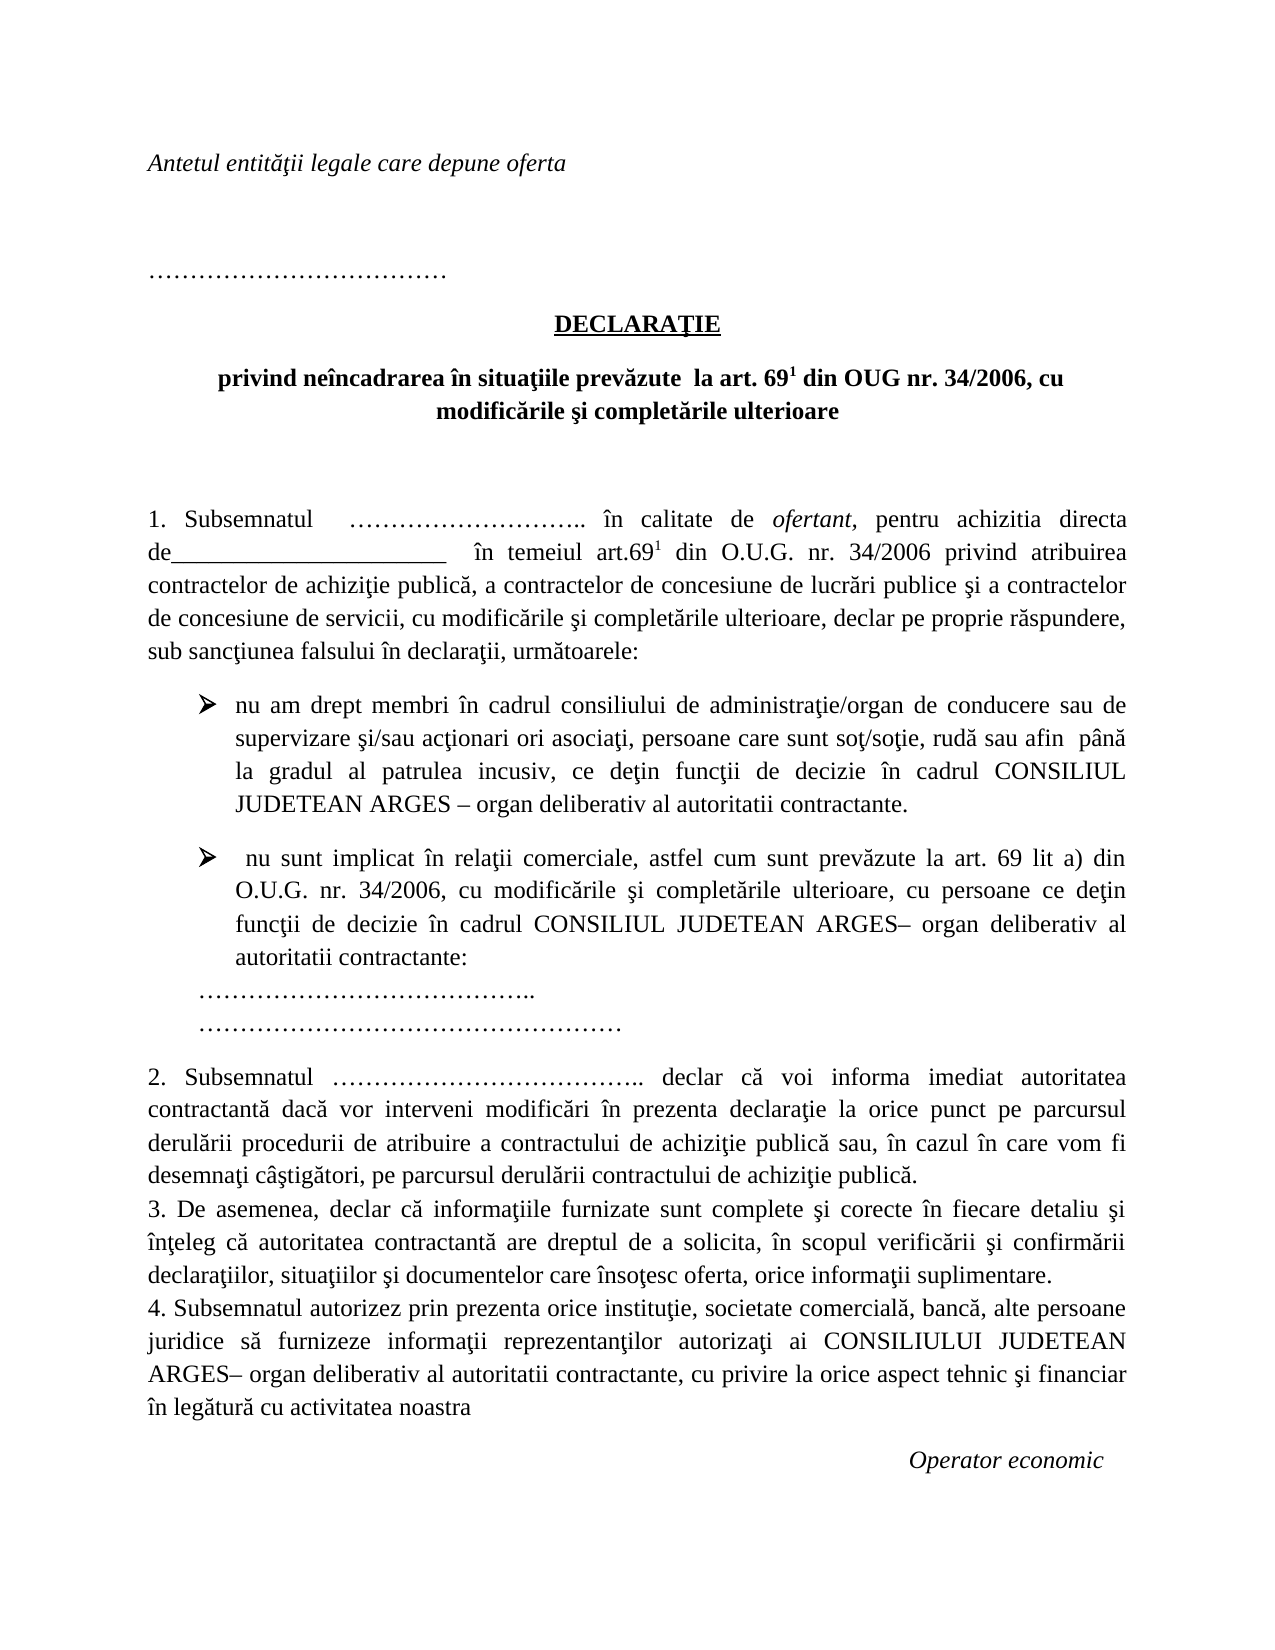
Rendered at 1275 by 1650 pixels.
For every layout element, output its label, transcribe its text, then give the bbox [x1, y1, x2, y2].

text ………………………………….. [198, 975, 1127, 1003]
text ……………………………… [148, 255, 1127, 284]
text 4. Subsemnatul autorizez prin prezenta orice instituţie, societate comercială, bancă, alte persoane juridice să furnizeze informaţii reprezentanţilor autorizaţi ai CONSILIULUI JUDETEAN ARGES– organ deliberativ al autoritatii contractante, cu privire la orice aspect tehnic şi financiar în legătură cu activitatea noastra [148, 1293, 1127, 1421]
text Antetul entităţii legale care depune oferta [148, 148, 1127, 176]
text privind neîncadrarea în situaţiile prevăzute la art. 691 din OUG nr. 34/2006, cu modificările şi completările ulterioare [148, 363, 1127, 425]
list nu sunt implicat în relaţii comerciale, astfel cum sunt prevăzute la art. 69 lit a) din O.U.G. nr. 34/2006, cu modificările şi completările ulterioare, cu persoane ce deţin funcţii de decizie în cadrul CONSILIUL JUDETEAN ARGES– organ deliberativ al autoritatii contractante: [198, 843, 1127, 970]
text Operator economic [673, 1446, 1127, 1474]
list nu am drept membri în cadrul consiliului de administraţie/organ de conducere sau de supervizare şi/sau acţionari ori asociaţi, persoane care sunt soţ/soţie, rudă sau afin până la gradul al patrulea incusiv, ce deţin funcţii de decizie în cadrul CONSILIUL JUDETEAN ARGES – organ deliberativ al autoritatii contractante. [198, 690, 1127, 817]
text DECLARAŢIE [148, 309, 1127, 338]
text 3. De asemenea, declar că informaţiile furnizate sunt complete şi corecte în fiecare detaliu şi înţeleg că autoritatea contractantă are dreptul de a solicita, în scopul verificării şi confirmării declaraţiilor, situaţiilor şi documentelor care însoţesc oferta, orice informaţii suplimentare. [148, 1194, 1127, 1288]
text 1. Subsemnatul ……………………….. în calitate de ofertant, pentru achizitia directa de______________________ în temeiul art.691 din O.U.G. nr. 34/2006 privind atribuirea contractelor de achiziţie publică, a contractelor de concesiune de lucrări publice şi a contractelor de concesiune de servicii, cu modificările şi completările ulterioare, declar pe proprie răspundere, sub sancţiunea falsului în declaraţii, următoarele: [148, 504, 1127, 664]
text …………………………………………… [198, 1008, 1127, 1036]
text 2. Subsemnatul ……………………………….. declar că voi informa imediat autoritatea contractantă dacă vor interveni modificări în prezenta declaraţie la orice punct pe parcursul derulării procedurii de atribuire a contractului de achiziţie publică sau, în cazul în care vom fi desemnaţi câştigători, pe parcursul derulării contractului de achiziţie publică. [148, 1062, 1127, 1189]
